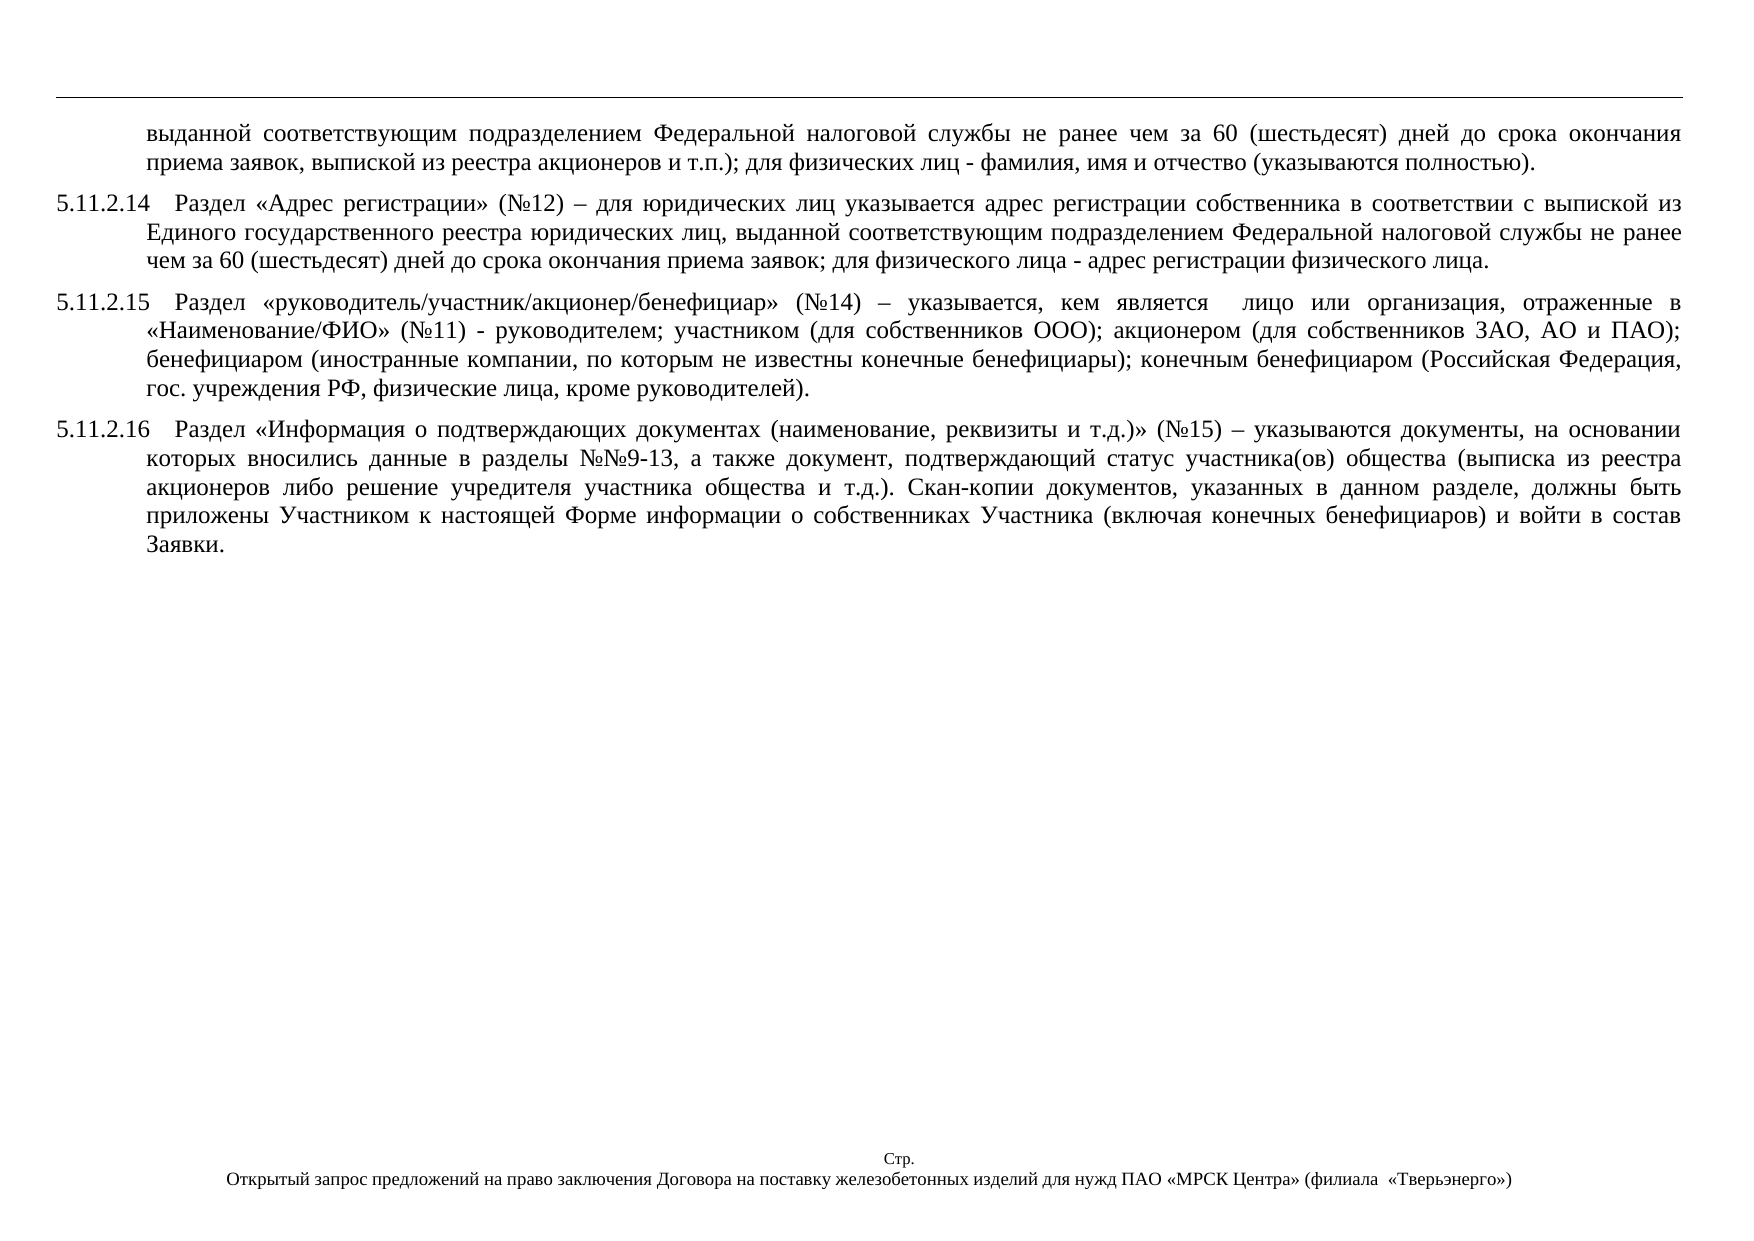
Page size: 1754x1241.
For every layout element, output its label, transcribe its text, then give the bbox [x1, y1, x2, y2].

list Раздел «руководитель/участник/акционер/бенефициар» (№14) – указывается, кем является лицо или организация, отраженные в «Наименование/ФИО» (№11) - руководителем; участником (для собственников ООО); акционером (для собственников ЗАО, АО и ПАО); бенефициаром (иностранные компании, по которым не известны конечные бенефициары); конечным бенефициаром (Российская Федерация, гос. учреждения РФ, физические лица, кроме руководителей). [56, 287, 1683, 402]
list Раздел «Информация о подтверждающих документах (наименование, реквизиты и т.д.)» (№15) – указываются документы, на основании которых вносились данные в разделы №№9-13, а также документ, подтверждающий статус участника(ов) общества (выписка из реестра акционеров либо решение учредителя участника общества и т.д.). Скан-копии документов, указанных в данном разделе, должны быть приложены Участником к настоящей Форме информации о собственниках Участника (включая конечных бенефициаров) и войти в состав Заявки. [56, 414, 1683, 558]
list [56, 118, 1683, 176]
list Раздел «Адрес регистрации» (№12) – для юридических лиц указывается адрес регистрации собственника в соответствии с выпиской из Единого государственного реестра юридических лиц, выданной соответствующим подразделением Федеральной налоговой службы не ранее чем за 60 (шестьдесят) дней до срока окончания приема заявок; для физического лица - адрес регистрации физического лица. [56, 188, 1683, 274]
